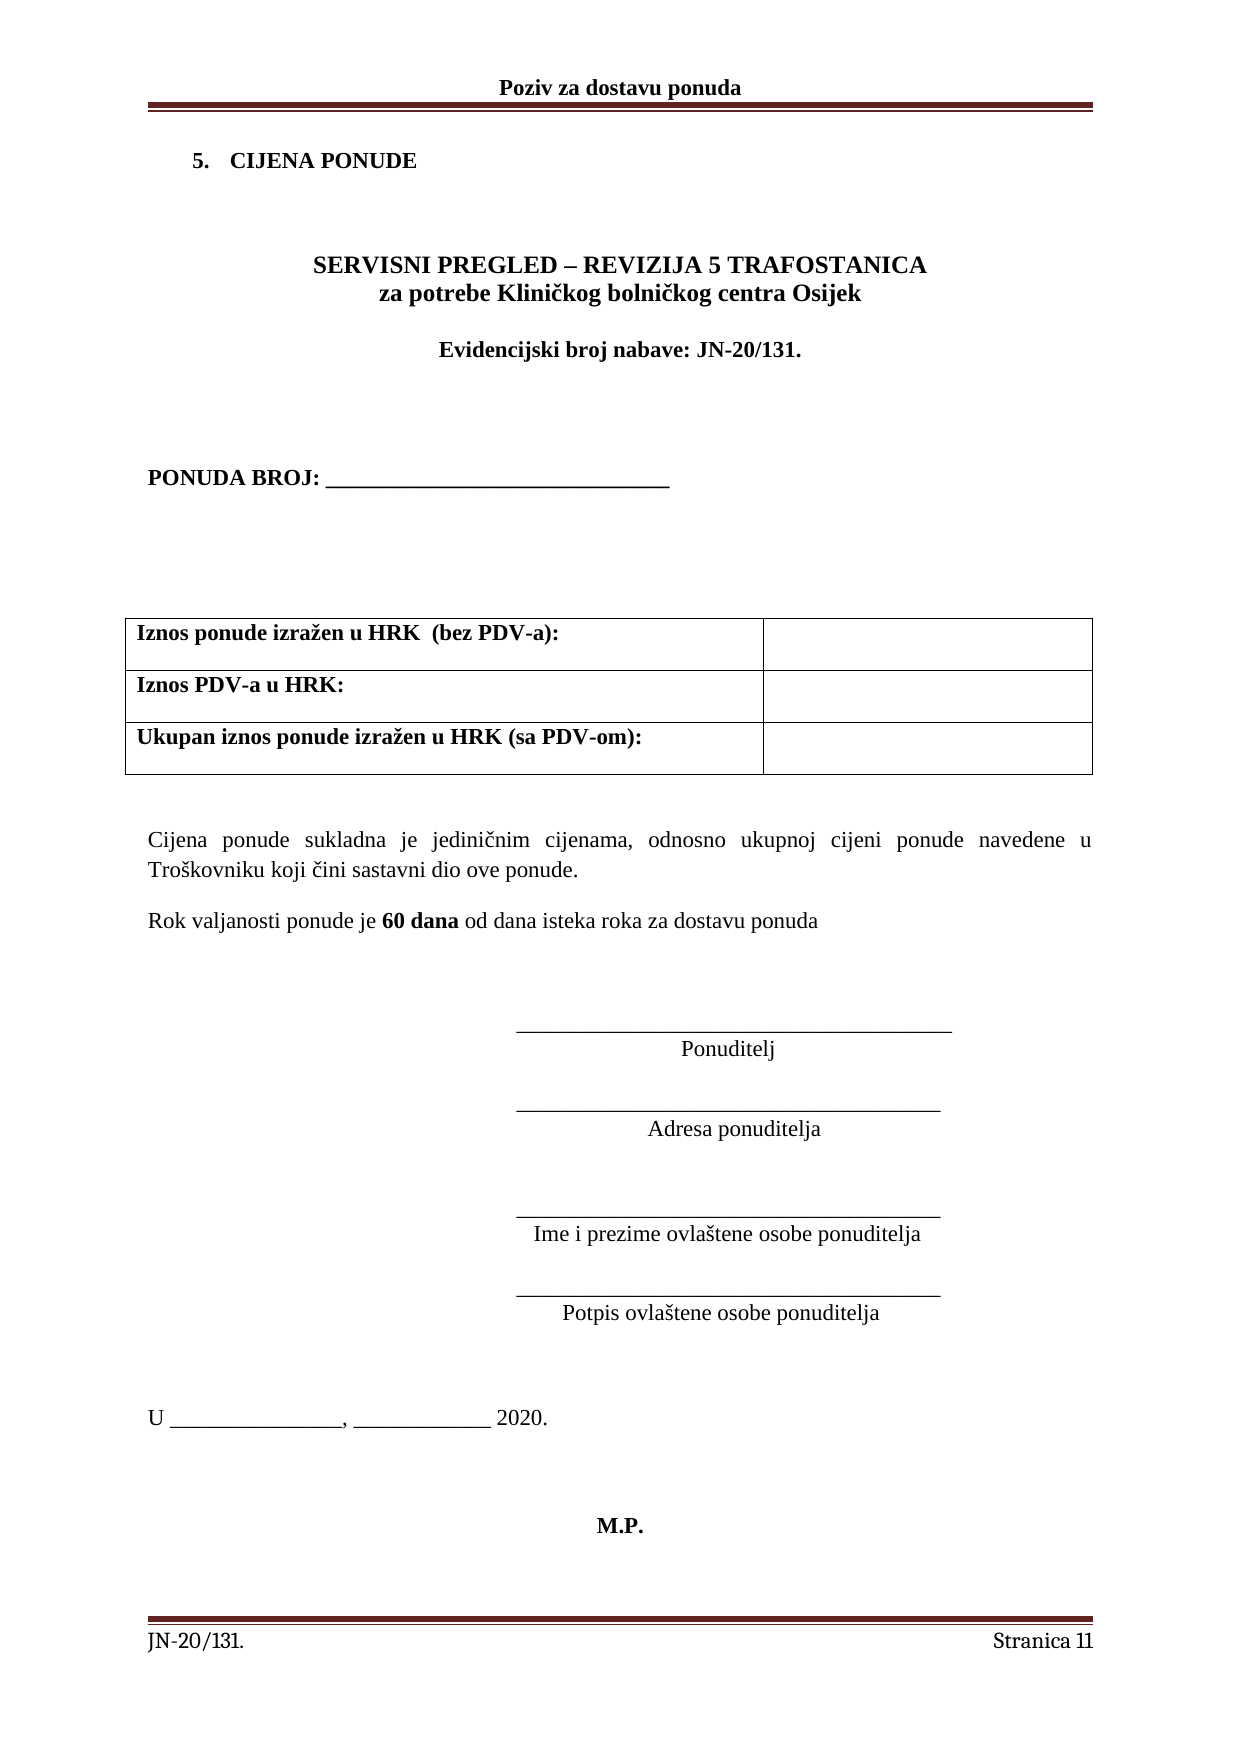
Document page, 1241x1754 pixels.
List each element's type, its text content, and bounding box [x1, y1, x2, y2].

table_header [764, 619, 1092, 669]
text _____________________________________ [148, 1273, 1093, 1299]
table_cell [764, 671, 1092, 722]
list CIJENA PONUDE [192, 148, 1093, 174]
table_cell Iznos PDV-a u HRK: [126, 671, 763, 722]
table_cell Ukupan iznos ponude izražen u HRK (sa PDV-om): [126, 723, 763, 774]
table_header Iznos ponude izražen u HRK (bez PDV-a): [126, 619, 763, 669]
text U _______________, ____________ 2020. [148, 1404, 1093, 1431]
text Adresa ponuditelja [148, 1114, 1093, 1141]
text Ponuditelj [148, 1036, 1093, 1062]
text Evidencijski broj nabave: JN-20/131. [148, 336, 1093, 362]
text Potpis ovlaštene osobe ponuditelja [148, 1299, 1093, 1325]
text M.P. [148, 1512, 1093, 1538]
text SERVISNI PREGLED – REVIZIJA 5 TRAFOSTANICA [148, 250, 1093, 278]
text ______________________________________ [148, 1009, 1093, 1036]
text Rok valjanosti ponude je 60 dana od dana isteka roka za dostavu ponuda [148, 907, 1093, 933]
text _____________________________________ [148, 1194, 1093, 1220]
text _____________________________________ [148, 1088, 1093, 1114]
text Cijena ponude sukladna je jediničnim cijenama, odnosno ukupnoj cijeni ponude navedene u Troškovniku koji čini sastavni dio ove ponude. [148, 826, 1093, 882]
text Ime i prezime ovlaštene osobe ponuditelja [148, 1220, 1093, 1246]
text za potrebe Kliničkog bolničkog centra Osijek [148, 278, 1093, 307]
table_cell [764, 723, 1092, 774]
text PONUDA BROJ: ______________________________ [148, 464, 1093, 491]
